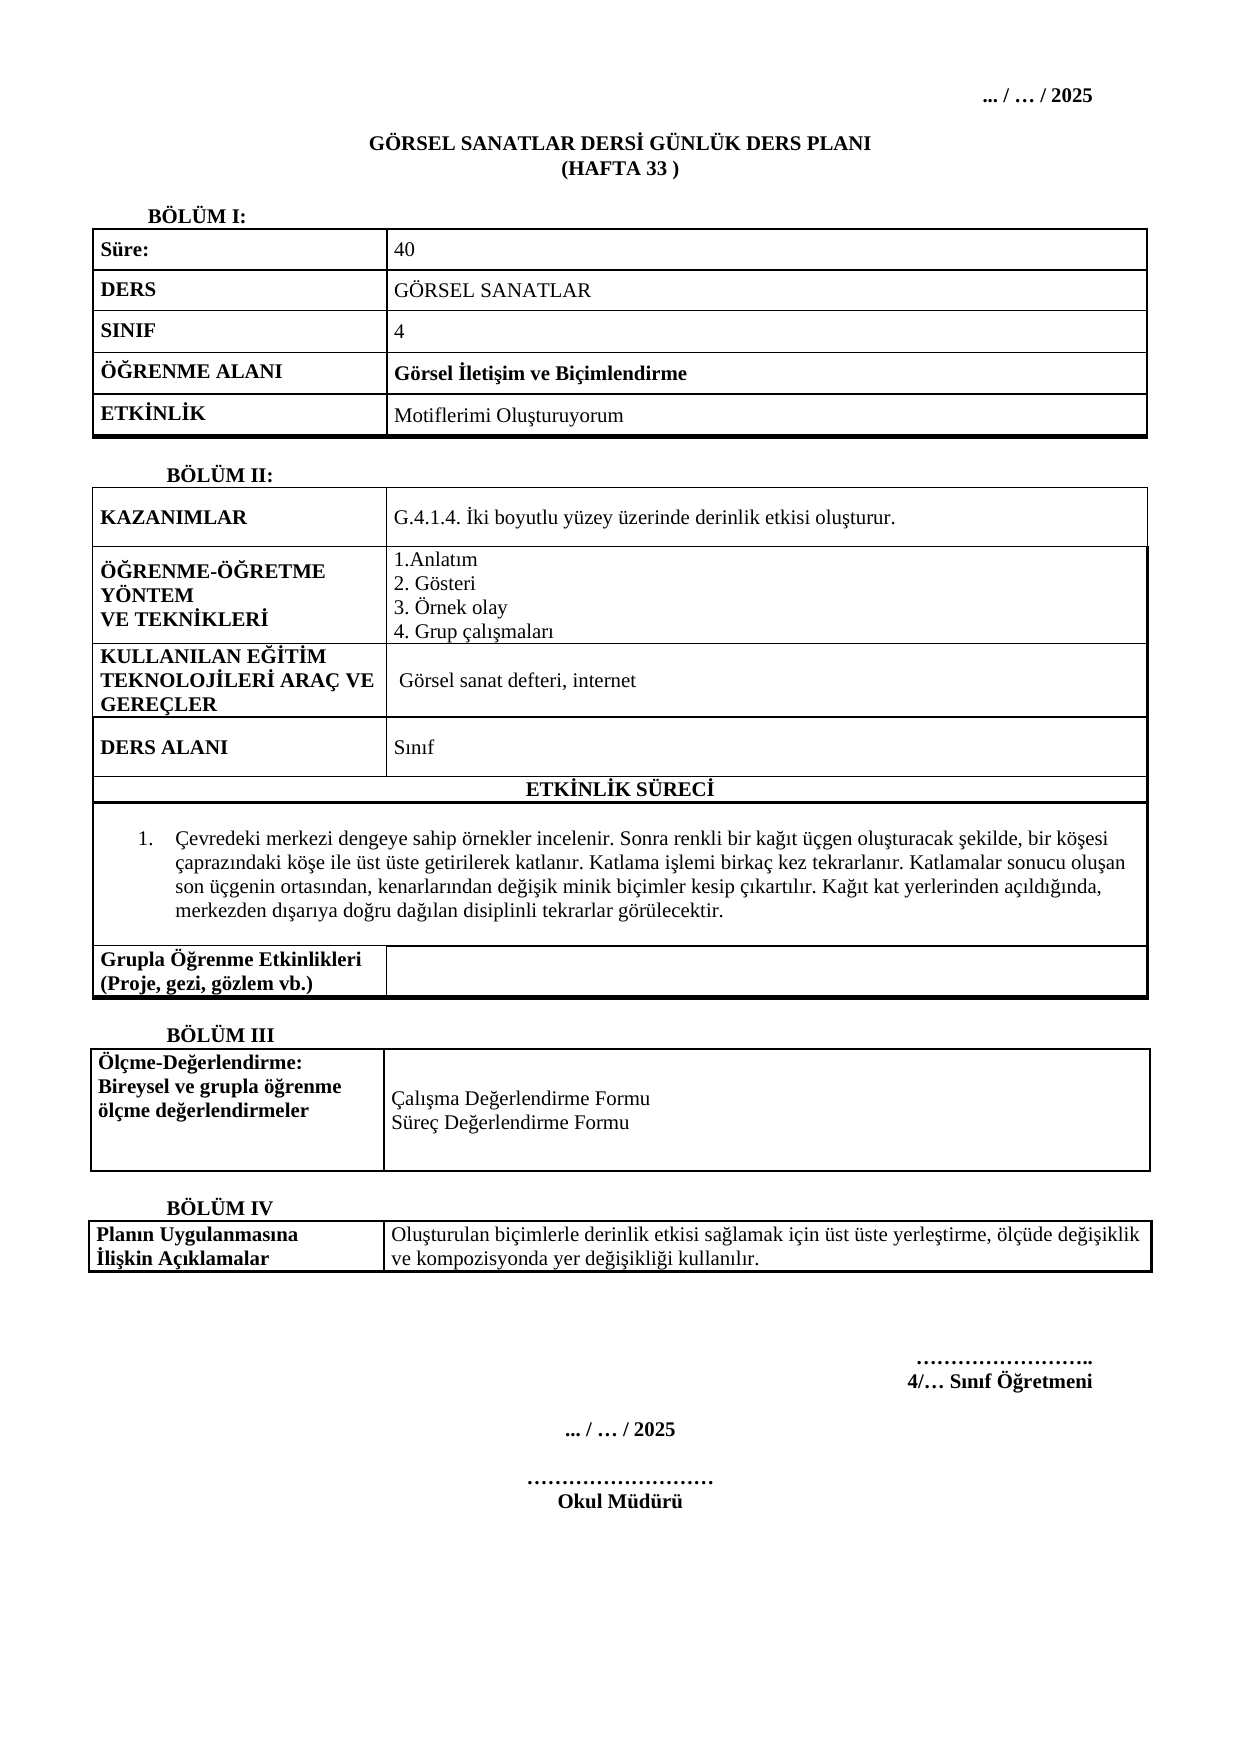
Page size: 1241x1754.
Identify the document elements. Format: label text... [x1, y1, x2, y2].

table_cell Görsel İletişim ve Biçimlendirme [388, 353, 1146, 393]
text (HAFTA 33 ) [148, 155, 1093, 179]
text ……………………… [148, 1465, 1093, 1489]
table_header Planın Uygulanmasına İlişkin Açıklamalar [90, 1222, 383, 1270]
table_cell SINIF [94, 311, 386, 352]
table_cell Görsel sanat defteri, internet [387, 644, 1146, 716]
subtitle BÖLÜM III [148, 1023, 1093, 1047]
table_header Süre: [94, 230, 386, 269]
text Okul Müdürü [148, 1489, 1093, 1513]
table_cell ÖĞRENME ALANI [94, 353, 386, 393]
text BÖLÜM I: [148, 203, 1093, 228]
table_cell [387, 947, 1146, 995]
table_cell Grupla Öğrenme Etkinlikleri (Proje, gezi, gözlem vb.) [94, 946, 386, 995]
table_header KAZANIMLAR [93, 488, 386, 546]
table_cell GÖRSEL SANATLAR [388, 271, 1146, 310]
subtitle BÖLÜM IV [148, 1196, 1093, 1220]
table_cell KULLANILAN EĞİTİM TEKNOLOJİLERİ ARAÇ VE GEREÇLER [93, 644, 386, 716]
table_header Çalışma Değerlendirme Formu Süreç Değerlendirme Formu [385, 1050, 1149, 1170]
table_header G.4.1.4. İki boyutlu yüzey üzerinde derinlik etkisi oluşturur. [387, 488, 1147, 546]
text …………………….. [148, 1344, 1093, 1369]
text GÖRSEL SANATLAR DERSİ GÜNLÜK DERS PLANI [148, 131, 1093, 155]
table_cell Motiflerimi Oluşturuyorum [388, 395, 1146, 434]
table_header 40 [388, 230, 1146, 269]
table_cell DERS ALANI [94, 718, 386, 776]
table_cell DERS [94, 271, 386, 310]
text BÖLÜM II: [148, 463, 1093, 487]
table_cell 4 [388, 311, 1146, 352]
text ... / … / 2025 [148, 1417, 1093, 1441]
text 4/… Sınıf Öğretmeni [148, 1369, 1093, 1393]
table_cell ÖĞRENME-ÖĞRETME YÖNTEM VE TEKNİKLERİ [93, 547, 386, 643]
table_header Oluşturulan biçimlerle derinlik etkisi sağlamak için üst üste yerleştirme, ölçüde değişiklik ve kompozisyonda yer değişikliği kullanılır. [385, 1222, 1150, 1270]
text ... / … / 2025 [148, 83, 1093, 107]
table_cell ETKİNLİK SÜRECİ [94, 777, 1146, 801]
table_cell 1.Anlatım 2. Gösteri 3. Örnek olay 4. Grup çalışmaları [387, 547, 1146, 643]
table_cell ETKİNLİK [94, 395, 386, 434]
table_header Ölçme-Değerlendirme: Bireysel ve grupla öğrenme ölçme değerlendirmeler [92, 1050, 383, 1170]
table_cell Çevredeki merkezi dengeye sahip örnekler incelenir. Sonra renkli bir kağıt üçgen oluşturacak şekilde, bir köşesi çaprazındaki köşe ile üst üste getirilerek katlanır. Katlama işlemi birkaç kez tekrarlanır. Katlamalar sonucu oluşan son üçgenin ortasından, kenarlarından değişik minik biçimler kesip çıkartılır. Kağıt kat yerlerinden açıldığında, merkezden dışarıya doğru dağılan disiplinli tekrarlar görülecektir. [94, 804, 1146, 944]
table_cell Sınıf [387, 718, 1146, 776]
